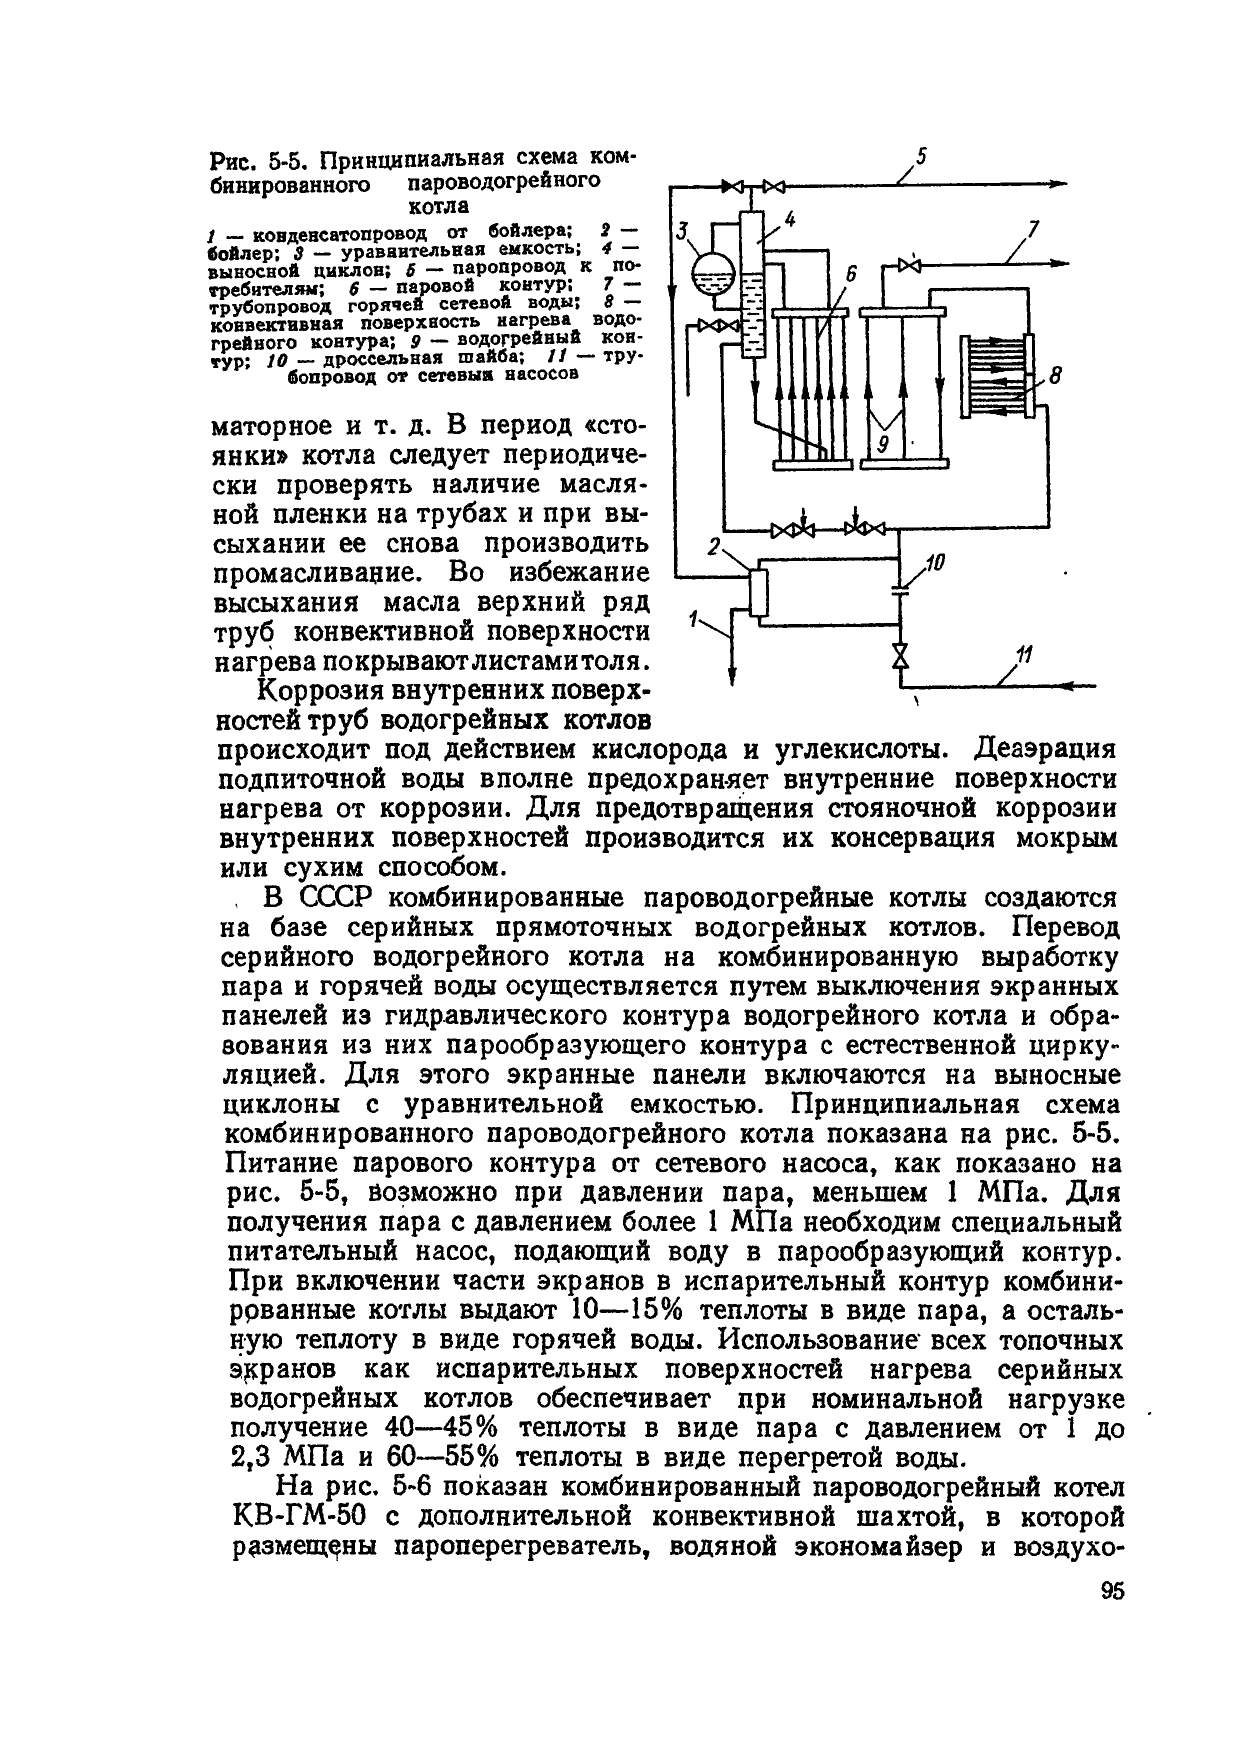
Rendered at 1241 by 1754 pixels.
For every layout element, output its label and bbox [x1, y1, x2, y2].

picture [177, 118, 1152, 1607]
